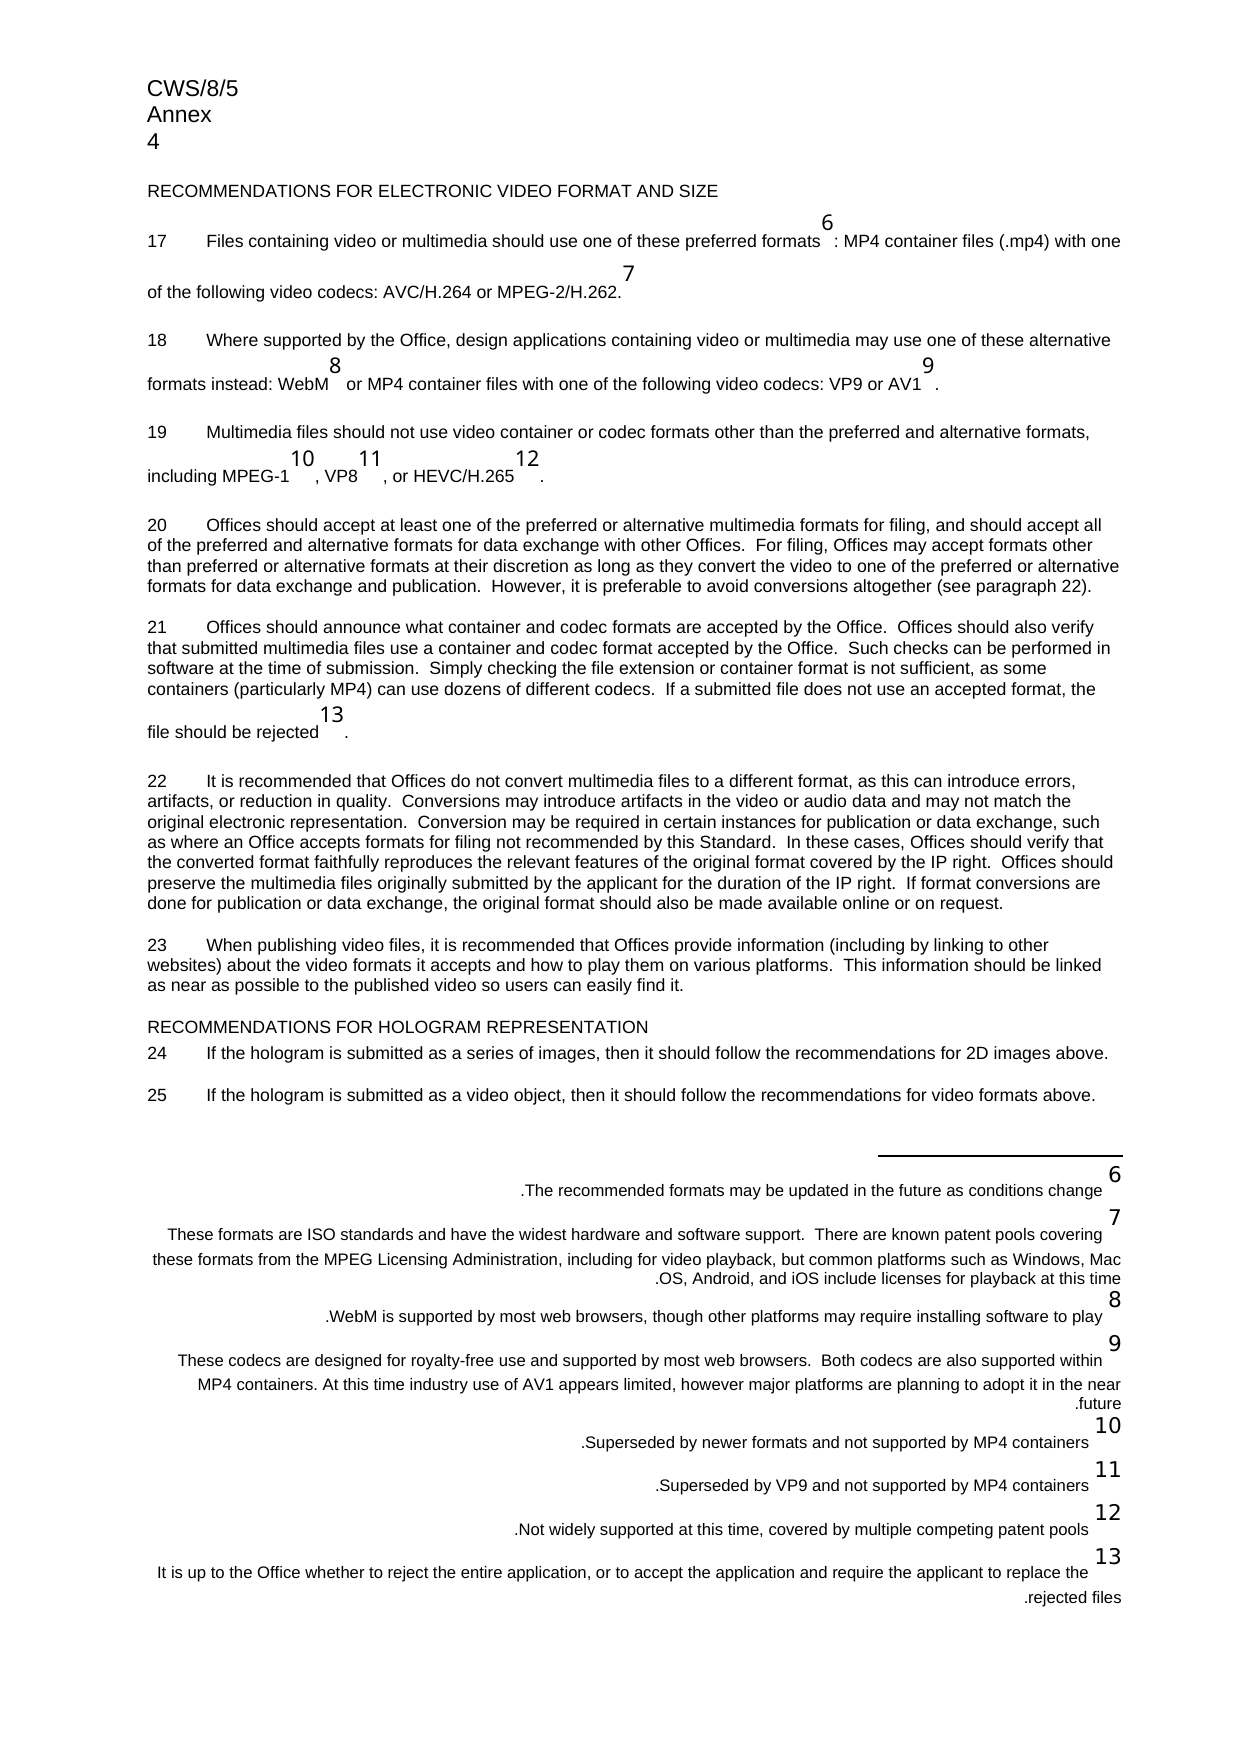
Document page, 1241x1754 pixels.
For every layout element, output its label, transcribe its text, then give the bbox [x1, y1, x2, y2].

text Files containing video or multimedia should use one of these preferred formats: MP4 container files (.mp4) with one of the following video codecs: AVC/H.264 or MPEG-2/H.262. [147, 207, 1122, 309]
text When publishing video files, it is recommended that Offices provide information (including by linking to other websites) about the video formats it accepts and how to play them on various platforms. This information should be linked as near as possible to the published video so users can easily find it. [147, 934, 1122, 996]
text Offices should accept at least one of the preferred or alternative multimedia formats for filing, and should accept all of the preferred and alternative formats for data exchange with other Offices. For filing, Offices may accept formats other than preferred or alternative formats at their discretion as long as they convert the video to one of the preferred or alternative formats for data exchange and publication. However, it is preferable to avoid conversions altogether (see paragraph 22). [147, 514, 1122, 596]
text Multimedia files should not use video container or codec formats other than the preferred and alternative formats, including MPEG-1, VP8, or HEVC/H.265. [147, 422, 1122, 494]
text RECOMMENDATIONS FOR ELECTRONIC VIDEO FORMAT AND SIZE [147, 180, 1122, 201]
text Offices should announce what container and codec formats are accepted by the Office. Offices should also verify that submitted multimedia files use a container and codec format accepted by the Office. Such checks can be performed in software at the time of submission. Simply checking the file extension or container format is not sufficient, as some containers (particularly MP4) can use dozens of different codecs. If a submitted file does not use an accepted format, the file should be rejected. [147, 617, 1122, 750]
text If the hologram is submitted as a series of images, then it should follow the recommendations for 2D images above. [147, 1043, 1122, 1063]
text It is recommended that Offices do not convert multimedia files to a different format, as this can introduce errors, artifacts, or reduction in quality. Conversions may introduce artifacts in the video or audio data and may not match the original electronic representation. Conversion may be required in certain instances for publication or data exchange, such as where an Office accepts formats for filing not recommended by this Standard. In these cases, Offices should verify that the converted format faithfully reproduces the relevant features of the original format covered by the IP right. Offices should preserve the multimedia files originally submitted by the applicant for the duration of the IP right. If format conversions are done for publication or data exchange, the original format should also be made available online or on request. [147, 771, 1122, 913]
text Where supported by the Office, design applications containing video or multimedia may use one of these alternative formats instead: WebM or MP4 container files with one of the following video codecs: VP9 or AV1. [147, 330, 1122, 401]
text If the hologram is submitted as a video object, then it should follow the recommendations for video formats above. [147, 1084, 1122, 1105]
text RECOMMENDATIONS FOR HOLOGRAM REPRESENTATION [147, 1016, 1122, 1037]
